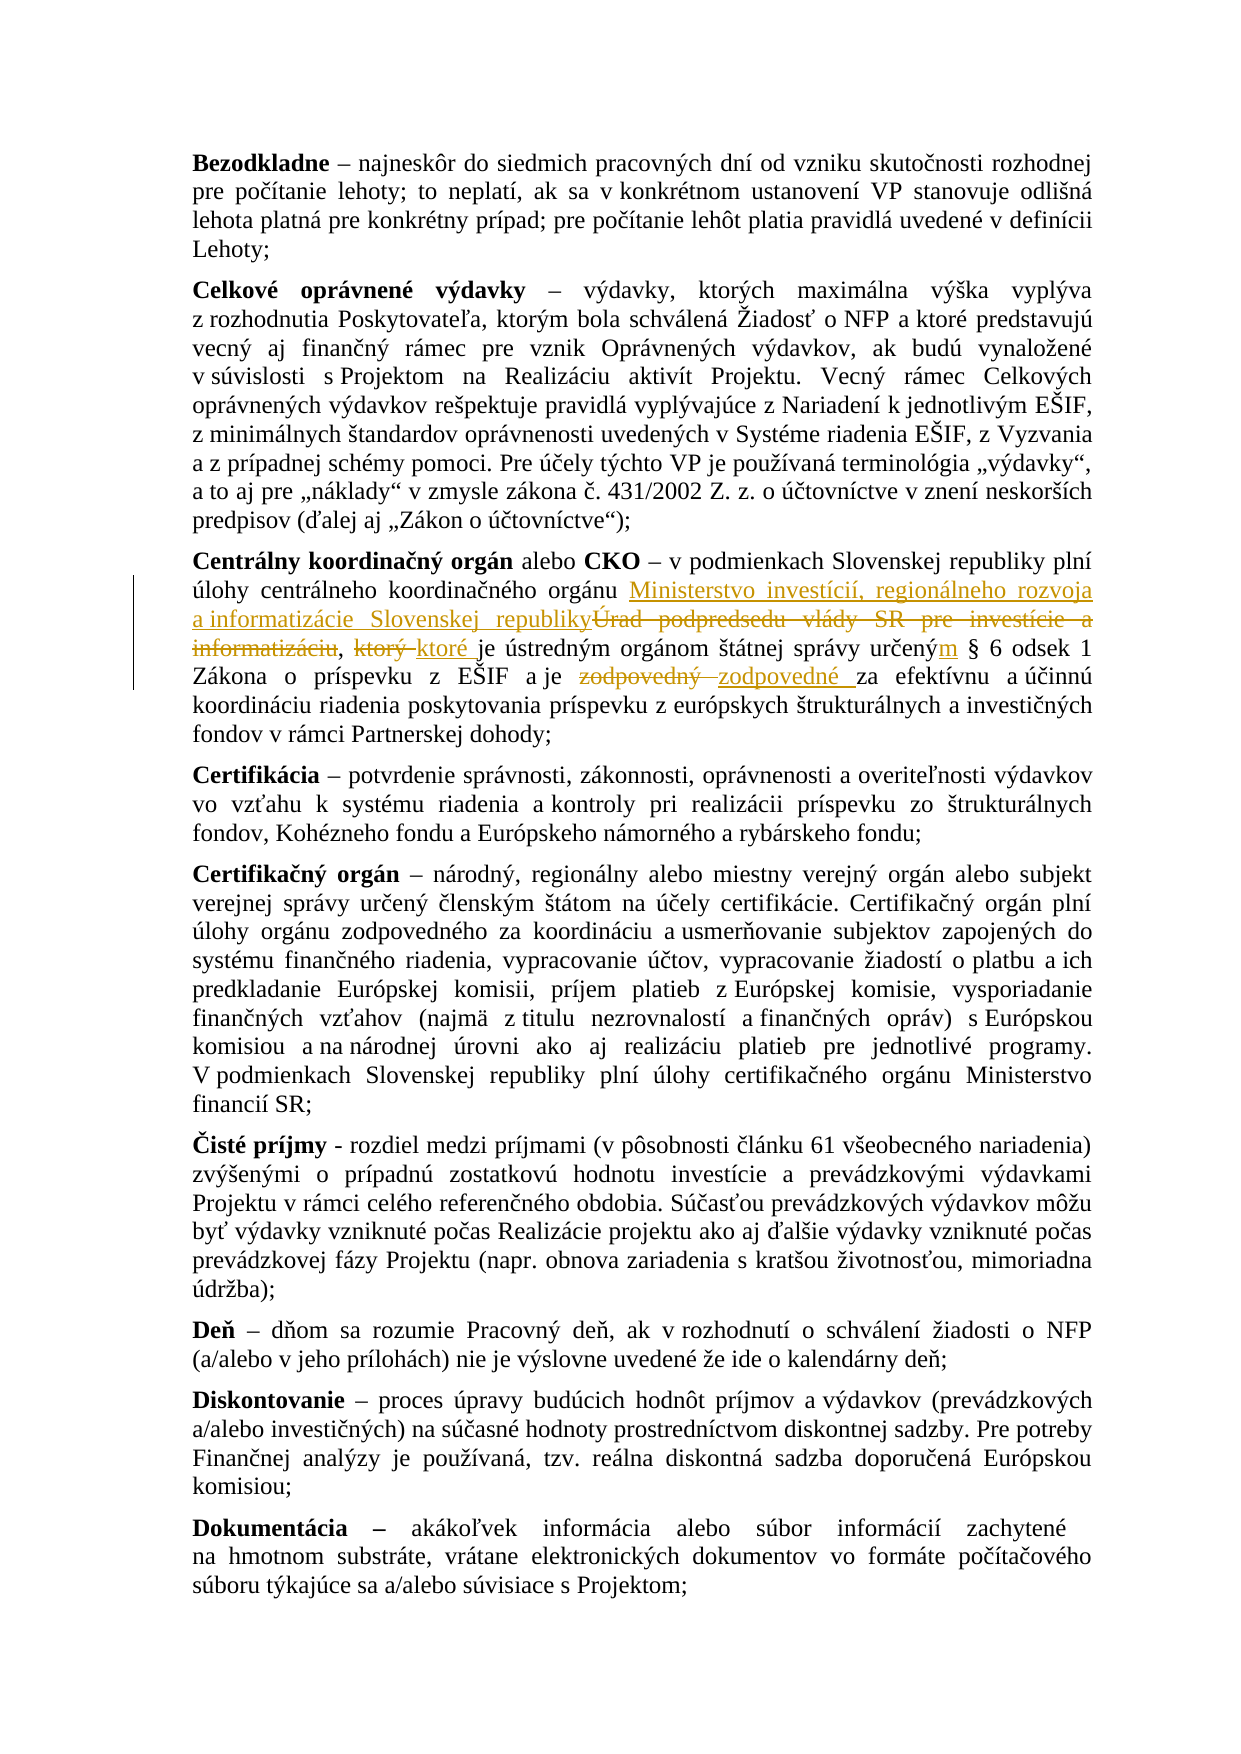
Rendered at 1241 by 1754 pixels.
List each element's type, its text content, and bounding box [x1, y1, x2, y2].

text Certifikácia – potvrdenie správnosti, zákonnosti, oprávnenosti a overiteľnosti výdavkov vo vzťahu k systému riadenia a kontroly pri realizácii príspevku zo štrukturálnych fondov, Kohézneho fondu a Európskeho námorného a rybárskeho fondu; [192, 760, 1093, 846]
text Deň – dňom sa rozumie Pracovný deň, ak v rozhodnutí o schválení žiadosti o NFP (a/alebo v jeho prílohách) nie je výslovne uvedené že ide o kalendárny deň; [192, 1315, 1093, 1373]
text Čisté príjmy - rozdiel medzi príjmami (v pôsobnosti článku 61 všeobecného nariadenia) zvýšenými o prípadnú zostatkovú hodnotu investície a prevádzkovými výdavkami Projektu v rámci celého referenčného obdobia. Súčasťou prevádzkových výdavkov môžu byť výdavky vzniknuté počas Realizácie projektu ako aj ďalšie výdavky vzniknuté počas prevádzkovej fázy Projektu (napr. obnova zariadenia s kratšou životnosťou, mimoriadna údržba); [192, 1130, 1093, 1303]
text Dokumentácia – akákoľvek informácia alebo súbor informácií zachytené na hmotnom substráte, vrátane elektronických dokumentov vo formáte počítačového súboru týkajúce sa a/alebo súvisiace s Projektom; [192, 1513, 1093, 1599]
text Certifikačný orgán – národný, regionálny alebo miestny verejný orgán alebo subjekt verejnej správy určený členským štátom na účely certifikácie. Certifikačný orgán plní úlohy orgánu zodpovedného za koordináciu a usmerňovanie subjektov zapojených do systému finančného riadenia, vypracovanie účtov, vypracovanie žiadostí o platbu a ich predkladanie Európskej komisii, príjem platieb z Európskej komisie, vysporiadanie finančných vzťahov (najmä z titulu nezrovnalostí a finančných opráv) s Európskou komisiou a na národnej úrovni ako aj realizáciu platieb pre jednotlivé programy. V podmienkach Slovenskej republiky plní úlohy certifikačného orgánu Ministerstvo financií SR; [192, 859, 1093, 1118]
text Celkové oprávnené výdavky – výdavky, ktorých maximálna výška vyplýva z rozhodnutia Poskytovateľa, ktorým bola schválená Žiadosť o NFP a ktoré predstavujú vecný aj finančný rámec pre vznik Oprávnených výdavkov, ak budú vynaložené v súvislosti s Projektom na Realizáciu aktivít Projektu. Vecný rámec Celkových oprávnených výdavkov rešpektuje pravidlá vyplývajúce z Nariadení k jednotlivým EŠIF, z minimálnych štandardov oprávnenosti uvedených v Systéme riadenia EŠIF, z Vyzvania a z prípadnej schémy pomoci. Pre účely týchto VP je používaná terminológia „výdavky“, a to aj pre „náklady“ v zmysle zákona č. 431/2002 Z. z. o účtovníctve v znení neskorších predpisov (ďalej aj „Zákon o účtovníctve“); [192, 275, 1093, 534]
text Centrálny koordinačný orgán alebo CKO – v podmienkach Slovenskej republiky plní úlohy centrálneho koordinačného orgánu , je ústredným orgánom štátnej správy určený § 6 odsek 1 Zákona o príspevku z EŠIF a je za efektívnu a účinnú koordináciu riadenia poskytovania príspevku z európskych štrukturálnych a investičných fondov v rámci Partnerskej dohody; [192, 546, 1093, 748]
text Diskontovanie – proces úpravy budúcich hodnôt príjmov a výdavkov (prevádzkových a/alebo investičných) na súčasné hodnoty prostredníctvom diskontnej sadzby. Pre potreby Finančnej analýzy je používaná, tzv. reálna diskontná sadzba doporučená Európskou komisiou; [192, 1385, 1093, 1500]
text Bezodkladne – najneskôr do siedmich pracovných dní od vzniku skutočnosti rozhodnej pre počítanie lehoty; to neplatí, ak sa v konkrétnom ustanovení VP stanovuje odlišná lehota platná pre konkrétny prípad; pre počítanie lehôt platia pravidlá uvedené v definícii Lehoty; [192, 148, 1093, 263]
